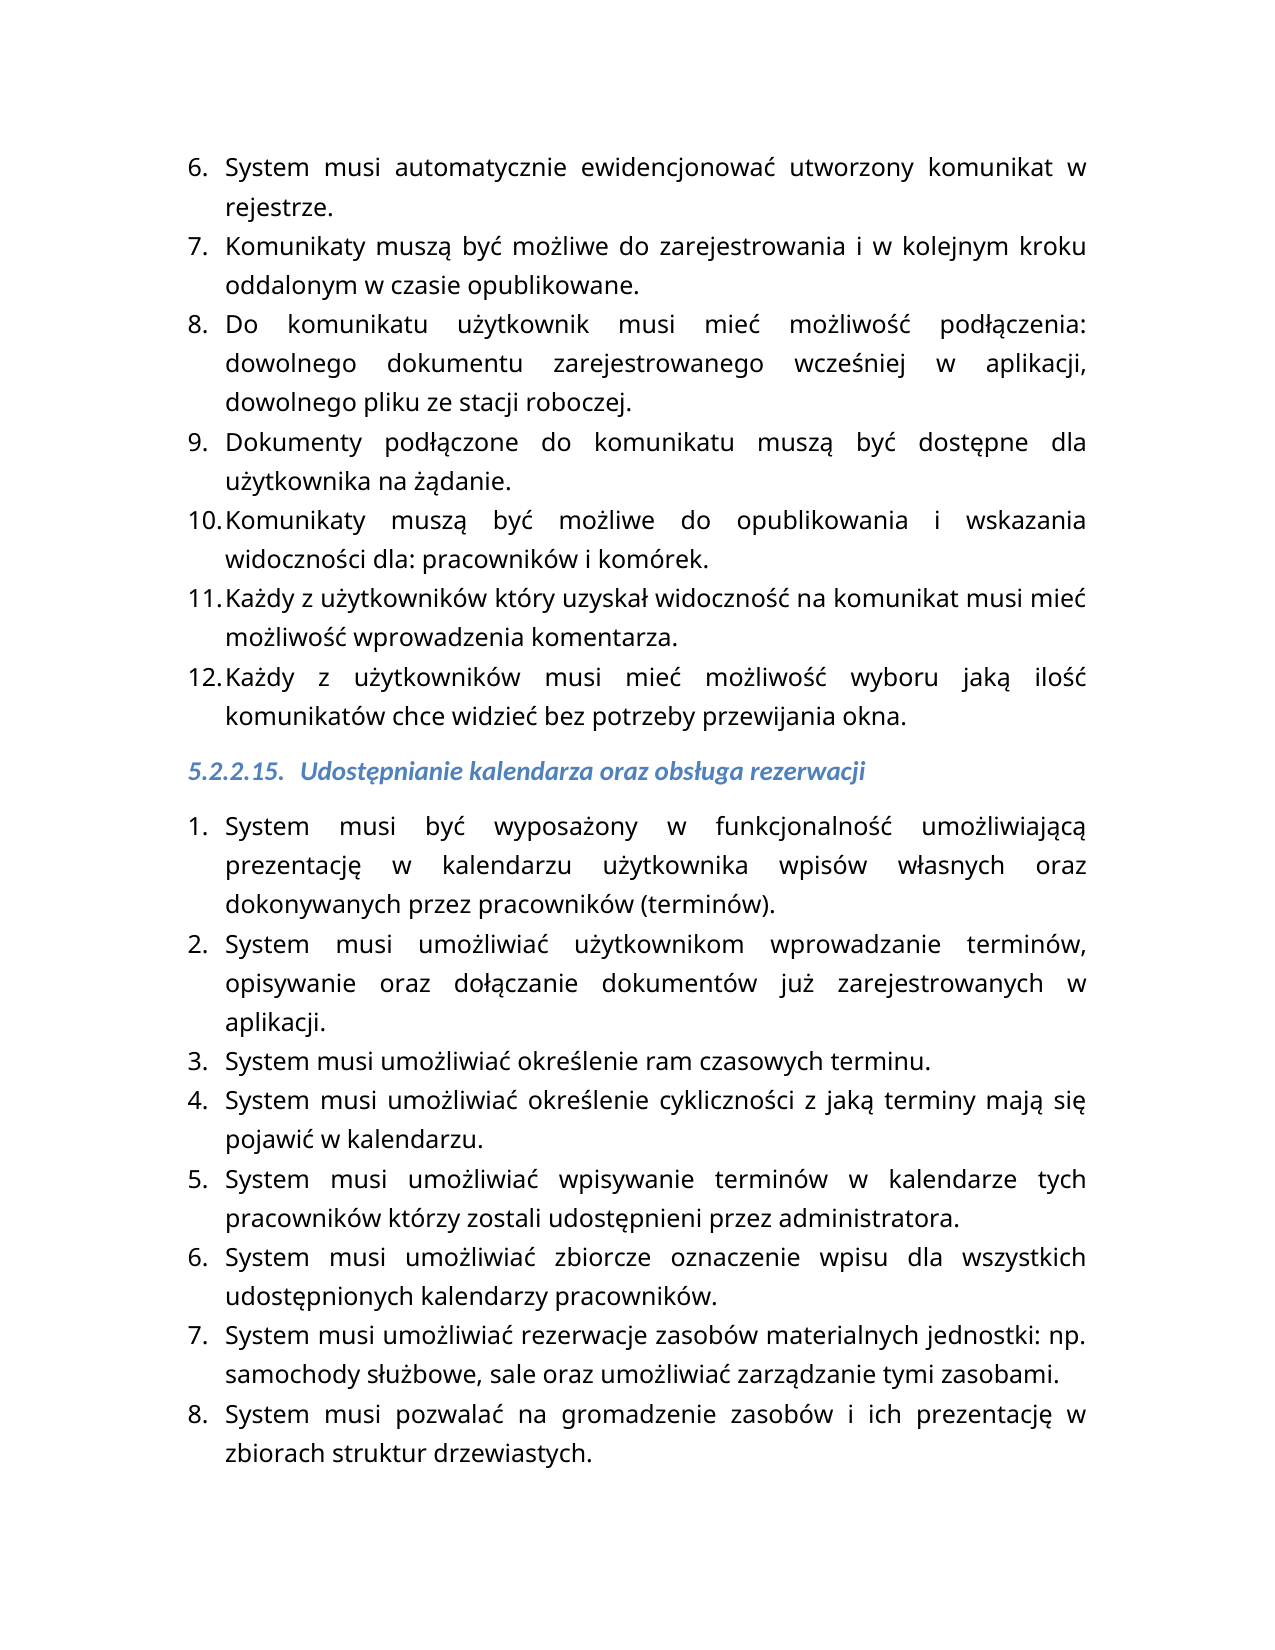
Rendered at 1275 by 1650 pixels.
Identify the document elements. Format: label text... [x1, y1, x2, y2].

list System musi umożliwiać użytkownikom wprowadzanie terminów, opisywanie oraz dołączanie dokumentów już zarejestrowanych w aplikacji. [187, 926, 1087, 1039]
list Do komunikatu użytkownik musi mieć możliwość podłączenia: dowolnego dokumentu zarejestrowanego wcześniej w aplikacji, dowolnego pliku ze stacji roboczej. [187, 307, 1087, 419]
list Komunikaty muszą być możliwe do zarejestrowania i w kolejnym kroku oddalonym w czasie opublikowane. [187, 228, 1087, 302]
list System musi umożliwiać określenie cykliczności z jaką terminy mają się pojawić w kalendarzu. [187, 1083, 1087, 1156]
list System musi pozwalać na gromadzenie zasobów i ich prezentację w zbiorach struktur drzewiastych. [187, 1396, 1087, 1469]
list Dokumenty podłączone do komunikatu muszą być dostępne dla użytkownika na żądanie. [187, 424, 1087, 497]
list Każdy z użytkowników który uzyskał widoczność na komunikat musi mieć możliwość wprowadzenia komentarza. [187, 581, 1087, 654]
list System musi umożliwiać rezerwacje zasobów materialnych jednostki: np. samochody służbowe, sale oraz umożliwiać zarządzanie tymi zasobami. [187, 1318, 1087, 1391]
subtitle Udostępnianie kalendarza oraz obsługa rezerwacji [187, 754, 1087, 787]
list System musi być wyposażony w funkcjonalność umożliwiającą prezentację w kalendarzu użytkownika wpisów własnych oraz dokonywanych przez pracowników (terminów). [187, 809, 1087, 921]
list Każdy z użytkowników musi mieć możliwość wyboru jaką ilość komunikatów chce widzieć bez potrzeby przewijania okna. [187, 659, 1087, 732]
list System musi automatycznie ewidencjonować utworzony komunikat w rejestrze. [187, 150, 1087, 223]
list System musi umożliwiać wpisywanie terminów w kalendarze tych pracowników którzy zostali udostępnieni przez administratora. [187, 1161, 1087, 1234]
list System musi umożliwiać określenie ram czasowych terminu. [187, 1044, 1087, 1078]
list Komunikaty muszą być możliwe do opublikowania i wskazania widoczności dla: pracowników i komórek. [187, 502, 1087, 576]
list System musi umożliwiać zbiorcze oznaczenie wpisu dla wszystkich udostępnionych kalendarzy pracowników. [187, 1239, 1087, 1313]
